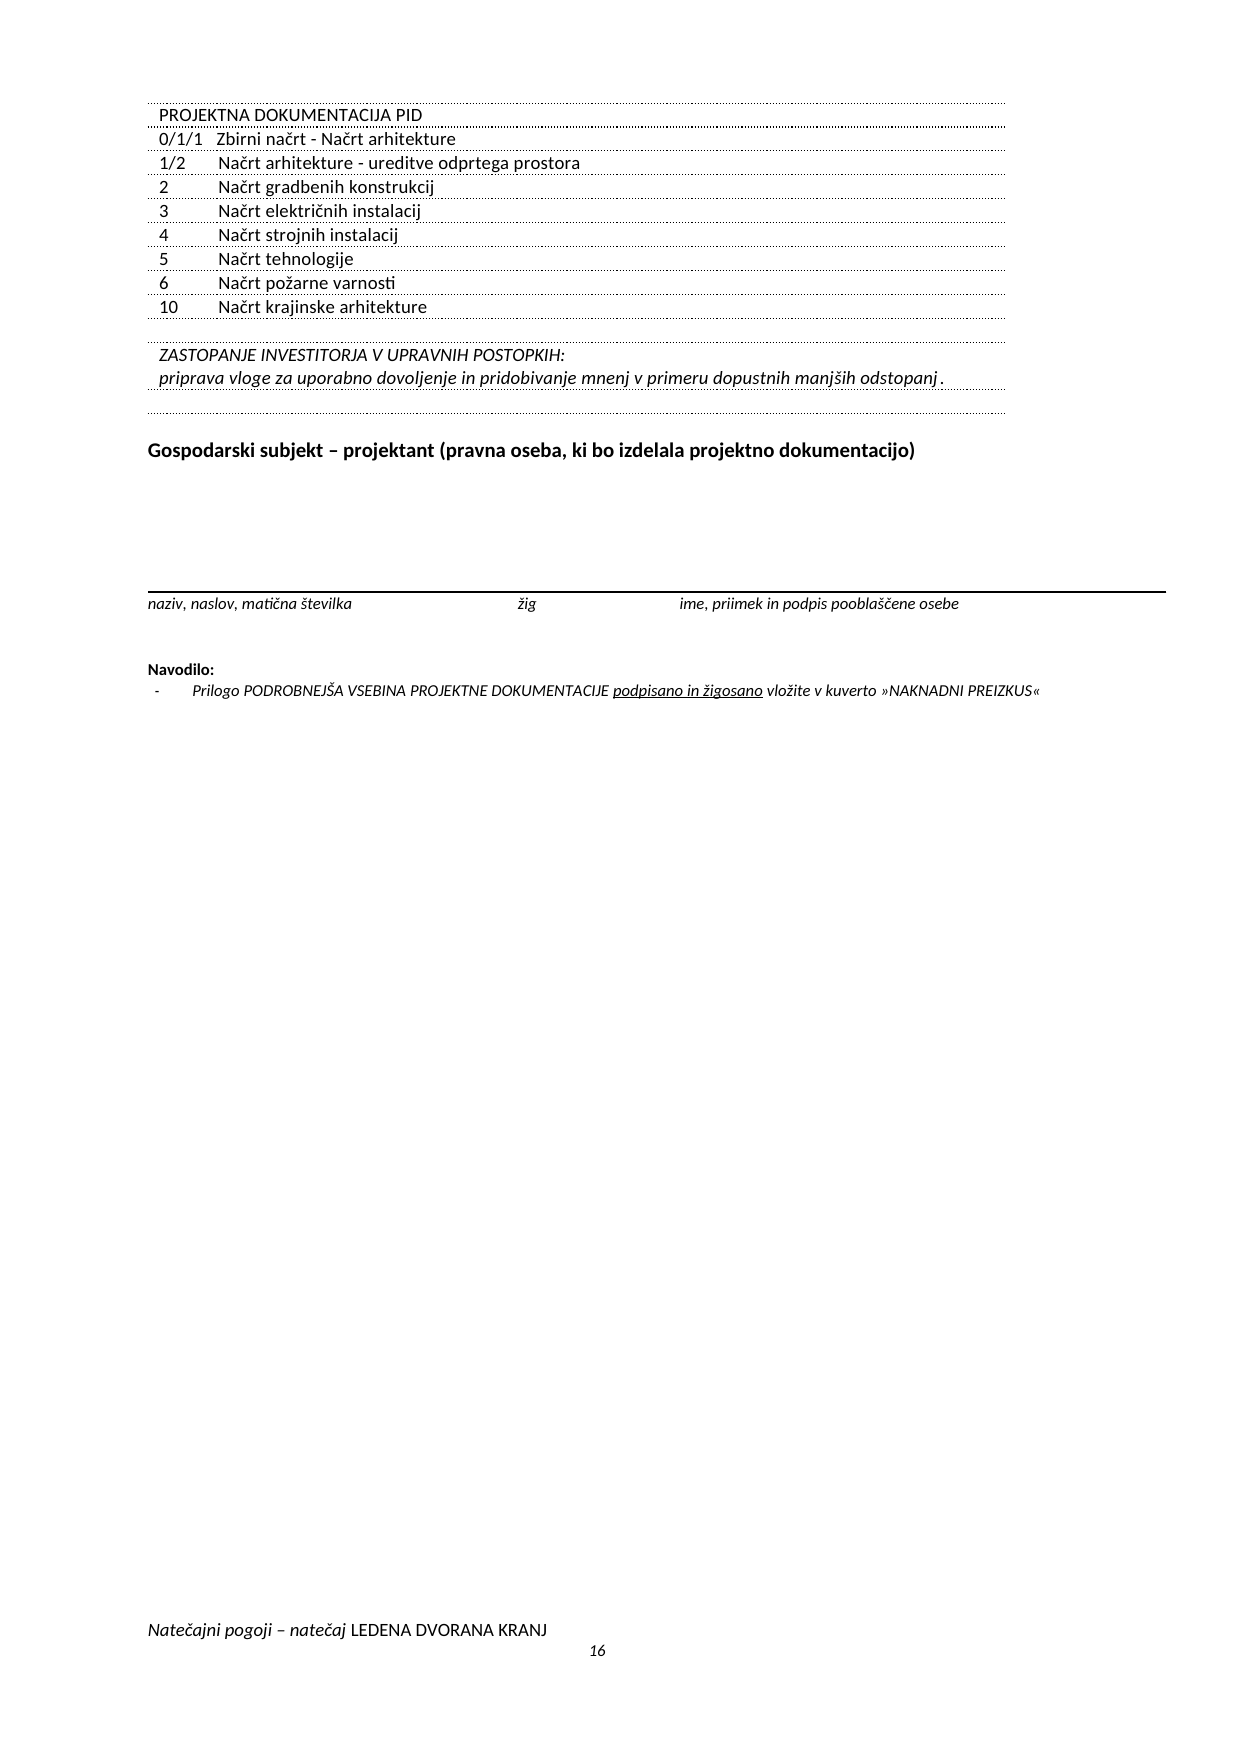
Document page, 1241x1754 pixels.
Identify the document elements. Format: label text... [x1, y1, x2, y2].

table_cell PROJEKTNA DOKUMENTACIJA PID [148, 103, 1004, 126]
table_cell 6 Načrt požarne varnosti [148, 270, 1004, 294]
table_cell 0/1/1 Zbirni načrt - Načrt arhitekture [148, 126, 1004, 150]
table_cell 4 Načrt strojnih instalacij [148, 222, 1004, 246]
table_cell 3 Načrt električnih instalacij [148, 198, 1004, 222]
table_cell 1/2 Načrt arhitekture - ureditve odprtega prostora [148, 150, 1004, 174]
text naziv, naslov, matična številka žig ime, priimek in podpis pooblaščene osebe [148, 593, 1166, 614]
list Prilogo PODROBNEJŠA VSEBINA PROJEKTNE DOKUMENTACIJE podpisano in žigosano vložite v kuverto »NAKNADNI PREIZKUS« [154, 680, 1166, 700]
text Gospodarski subjekt – projektant (pravna oseba, ki bo izdelala projektno dokumentacijo) [148, 437, 1166, 462]
table_cell [148, 318, 1004, 342]
text Navodilo: [148, 659, 1166, 680]
table_cell Zastopanje investitorja v upravnih postopkih: priprava vloge za uporabno dovoljenje in pridobivanje mnenj v primeru dopustnih manjših odstopanj. [148, 342, 1004, 389]
table_cell [148, 389, 1004, 413]
table_cell 2 Načrt gradbenih konstrukcij [148, 174, 1004, 198]
table_cell 5 Načrt tehnologije [148, 246, 1004, 270]
table_cell 10 Načrt krajinske arhitekture [148, 294, 1004, 318]
